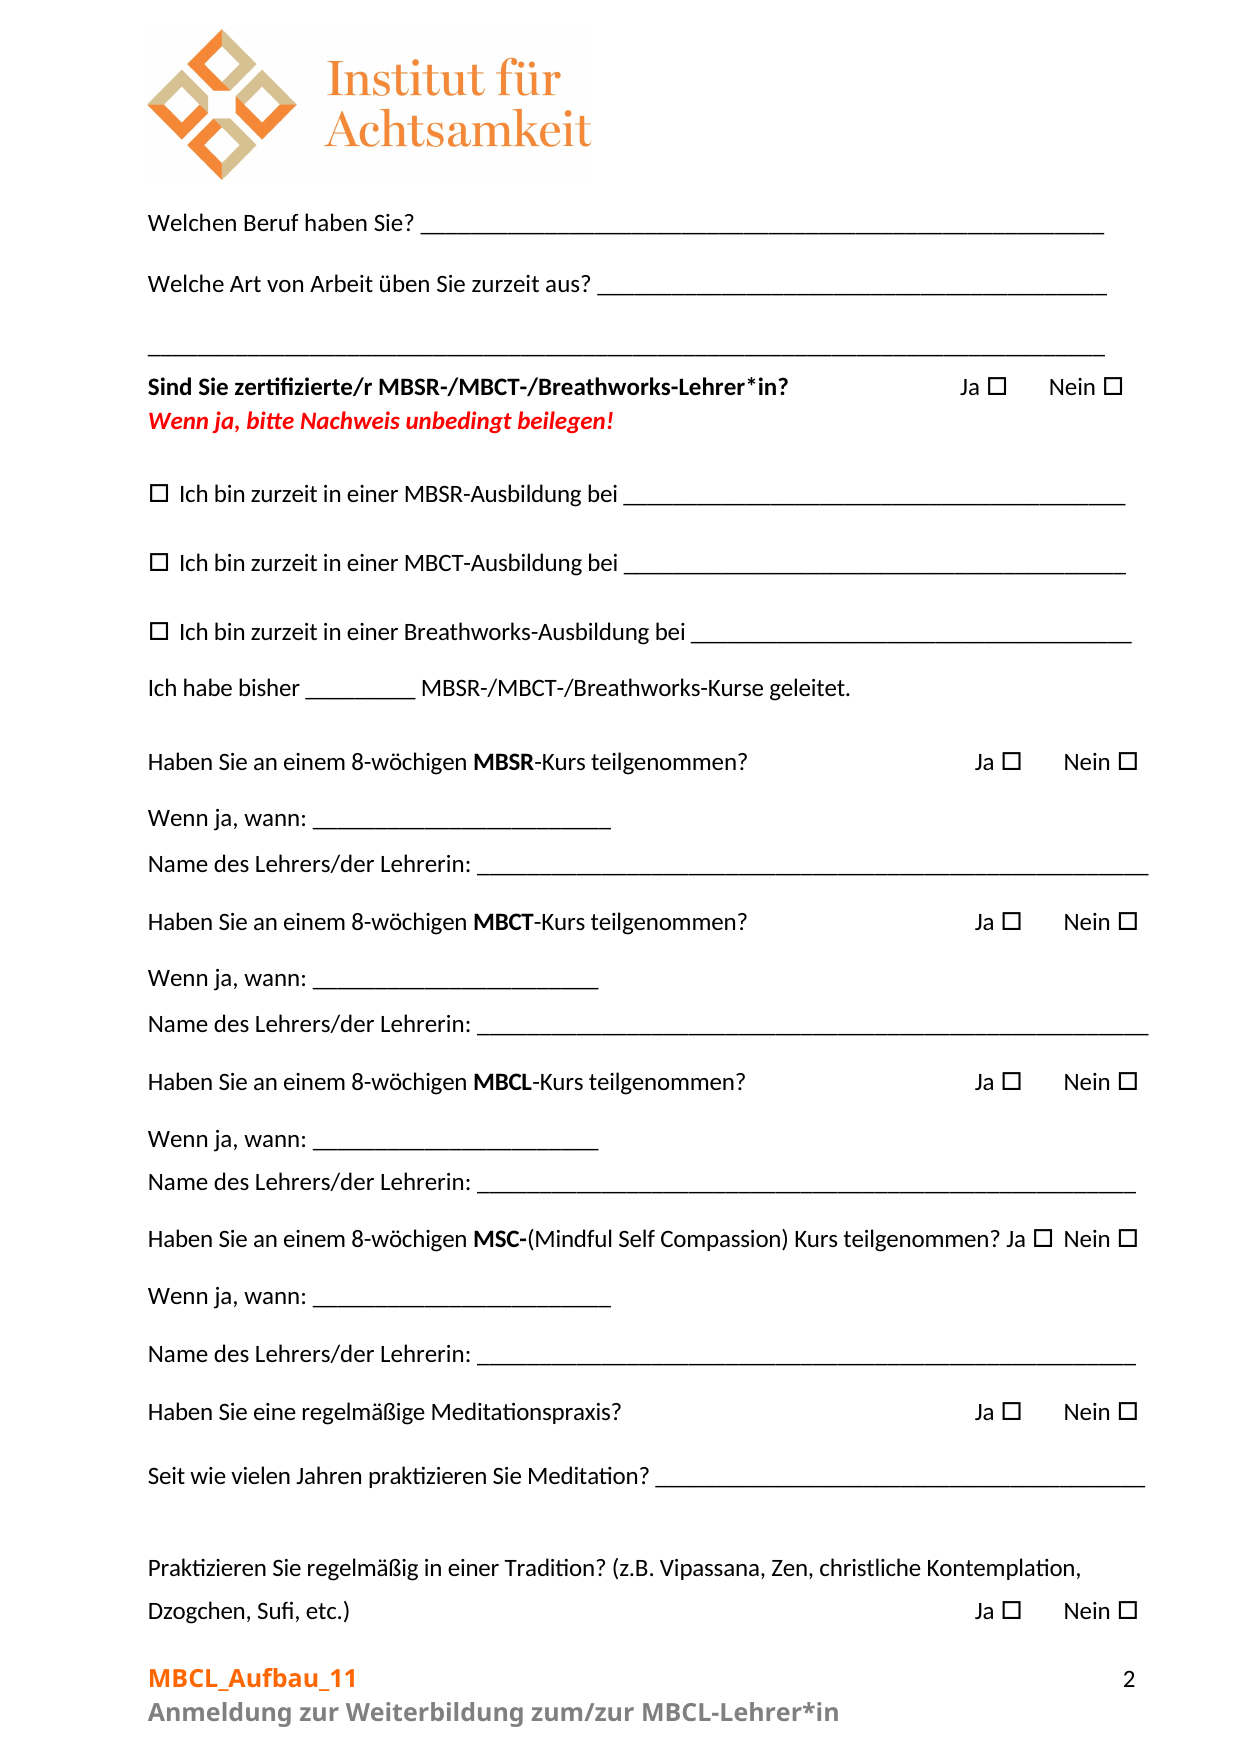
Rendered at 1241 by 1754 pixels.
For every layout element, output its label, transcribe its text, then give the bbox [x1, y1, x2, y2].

text Name des Lehrers/der Lehrerin: _____________________________________________________ [148, 1166, 1181, 1196]
text _____________________________________________________________________________ [148, 329, 1137, 359]
text Wenn ja, wann: ________________________ [148, 1280, 1181, 1311]
text Praktizieren Sie regelmäßig in einer Tradition? (z.B. Vipassana, Zen, christliche Kontemplation, Dzogchen, Sufi, etc.) Ja □ Nein □ [148, 1522, 1181, 1628]
text Name des Lehrers/der Lehrerin: ______________________________________________________ [148, 848, 1181, 878]
text □ Ich bin zurzeit in einer MBCT-Ausbildung bei _________________________________________ [148, 535, 1181, 581]
text Name des Lehrers/der Lehrerin: ______________________________________________________ [148, 1008, 1181, 1039]
text Ich habe bisher _________ MBSR-/MBCT-/Breathworks-Kurse geleitet. [148, 672, 1181, 703]
text Wenn ja, wann: ________________________ [148, 802, 1181, 833]
text Wenn ja, wann: _______________________ [148, 962, 1181, 993]
text Name des Lehrers/der Lehrerin: _____________________________________________________ [148, 1338, 1181, 1369]
text Wenn ja, bitte Nachweis unbedingt beilegen! [148, 405, 1137, 436]
text Wenn ja, wann: _______________________ [148, 1123, 1181, 1153]
text Welche Art von Arbeit üben Sie zurzeit aus? _________________________________________ [148, 268, 1137, 298]
text Haben Sie an einem 8-wöchigen MBCL-Kurs teilgenommen? Ja □ Nein □ [148, 1054, 1181, 1100]
picture [147, 29, 592, 180]
text Haben Sie an einem 8-wöchigen MBSR-Kurs teilgenommen? Ja □ Nein □ [148, 733, 1181, 779]
text Seit wie vielen Jahren praktizieren Sie Meditation? ________________________________________ [148, 1461, 1181, 1491]
text Haben Sie an einem 8-wöchigen MBCT-Kurs teilgenommen? Ja □ Nein □ [148, 894, 1181, 939]
text Sind Sie zertifizierte/r MBSR-/MBCT-/Breathworks-Lehrer*in? Ja □ Nein □ [148, 359, 1137, 405]
text Haben Sie eine regelmäßige Meditationspraxis? Ja □ Nein □ [148, 1384, 1181, 1430]
text Welchen Beruf haben Sie? _______________________________________________________ [148, 207, 1137, 237]
text Haben Sie an einem 8-wöchigen MSC-(Mindful Self Compassion) Kurs teilgenommen? Ja □ Nein □ [148, 1211, 1181, 1257]
text □ Ich bin zurzeit in einer MBSR-Ausbildung bei _________________________________________ [148, 466, 1181, 512]
text □ Ich bin zurzeit in einer Breathworks-Ausbildung bei ____________________________________ [148, 604, 1181, 649]
